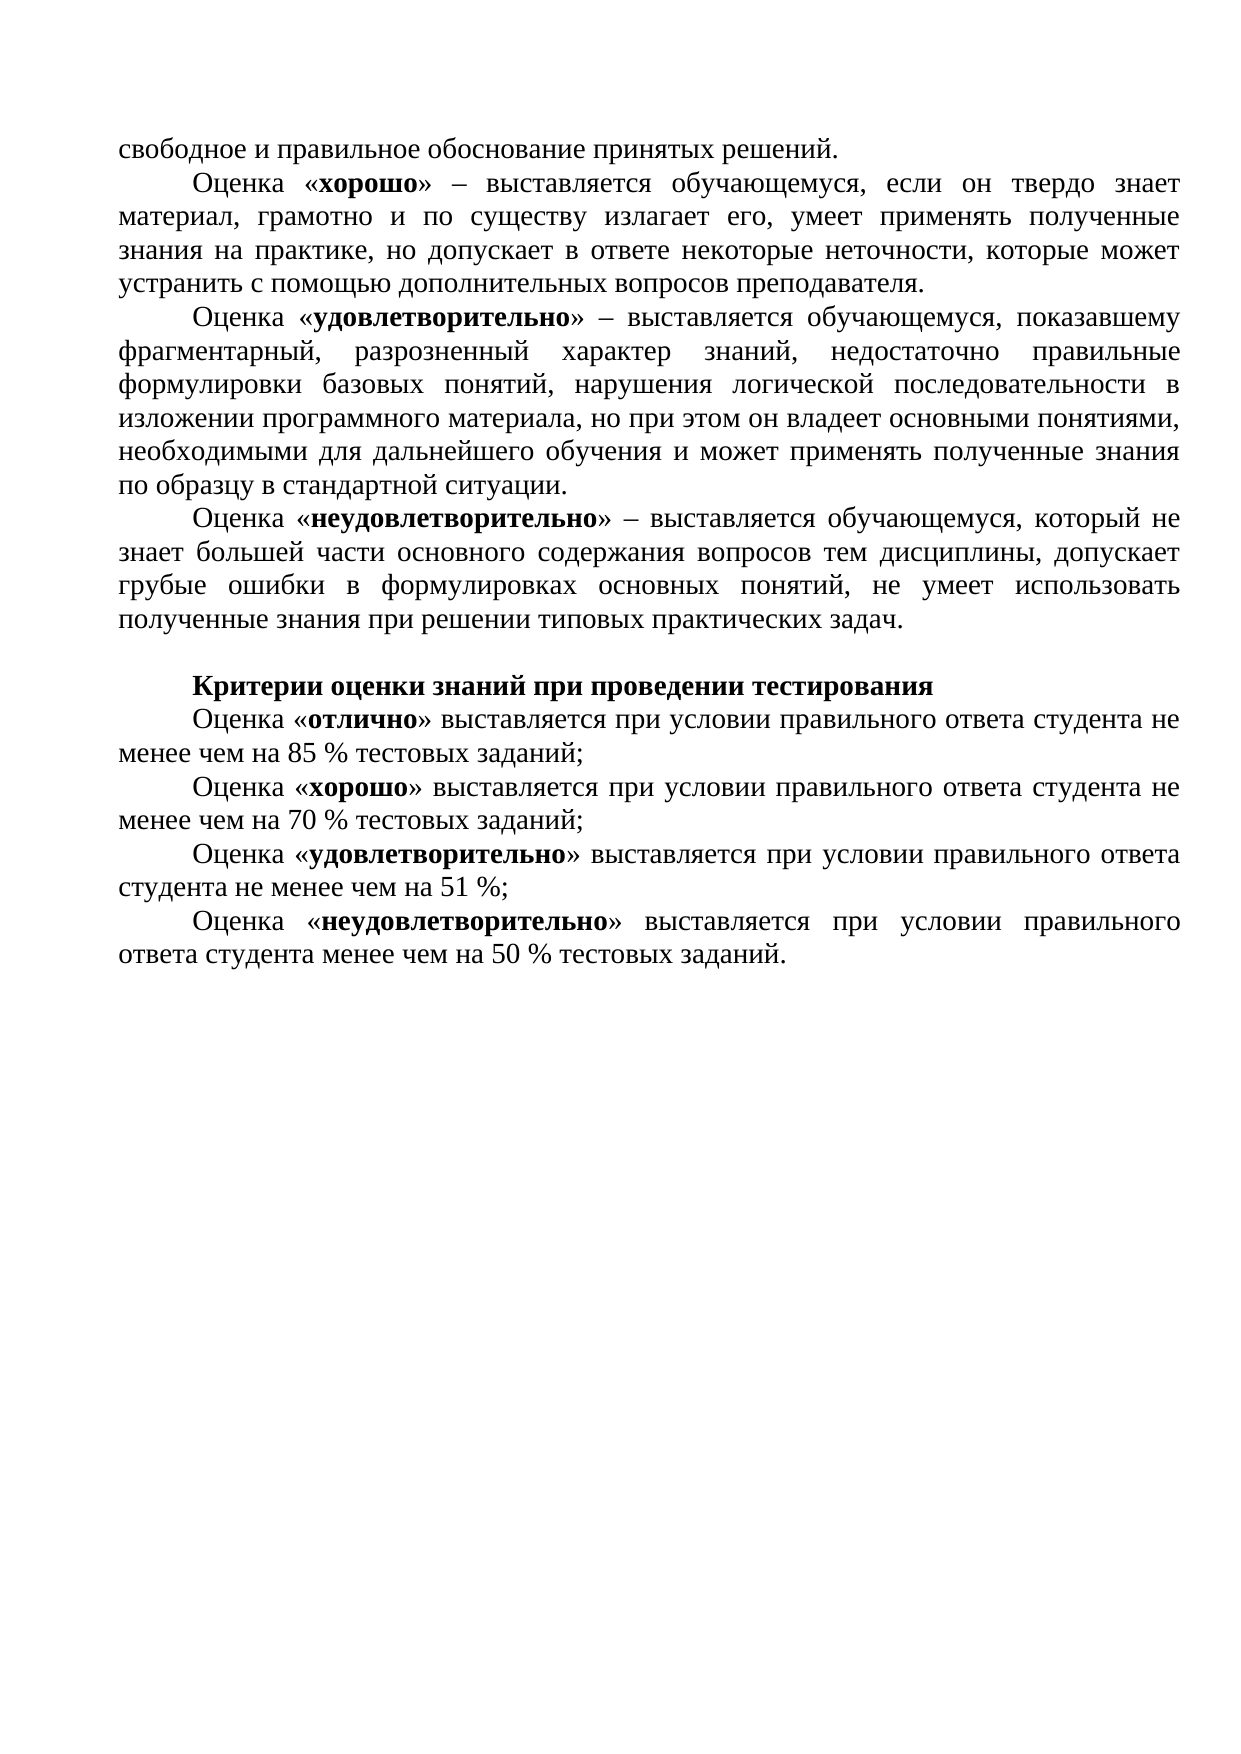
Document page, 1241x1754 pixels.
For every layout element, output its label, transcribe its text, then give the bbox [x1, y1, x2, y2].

text Оценка «отлично» выставляется при условии правильного ответа студента не менее чем на 85 % тестовых заданий; [118, 702, 1181, 769]
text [118, 131, 1181, 165]
text Оценка «неудовлетворительно» – выставляется обучающемуся, который не знает большей части основного содержания вопросов тем дисциплины, допускает грубые ошибки в формулировках основных понятий, не умеет использовать полученные знания при решении типовых практических задач. [118, 500, 1181, 634]
text Оценка «хорошо» – выставляется обучающемуся, если он твердо знает материал, грамотно и по существу излагает его, умеет применять полученные знания на практике, но допускает в ответе некоторые неточности, которые может устранить с помощью дополнительных вопросов преподавателя. [118, 165, 1181, 299]
text Оценка «удовлетворительно» выставляется при условии правильного ответа студента не менее чем на 51 %; [118, 836, 1181, 903]
text Критерии оценки знаний при проведении тестирования [118, 668, 1181, 702]
text Оценка «неудовлетворительно» выставляется при условии правильного ответа студента менее чем на 50 % тестовых заданий. [118, 903, 1181, 970]
text Оценка «хорошо» выставляется при условии правильного ответа студента не менее чем на 70 % тестовых заданий; [118, 769, 1181, 836]
